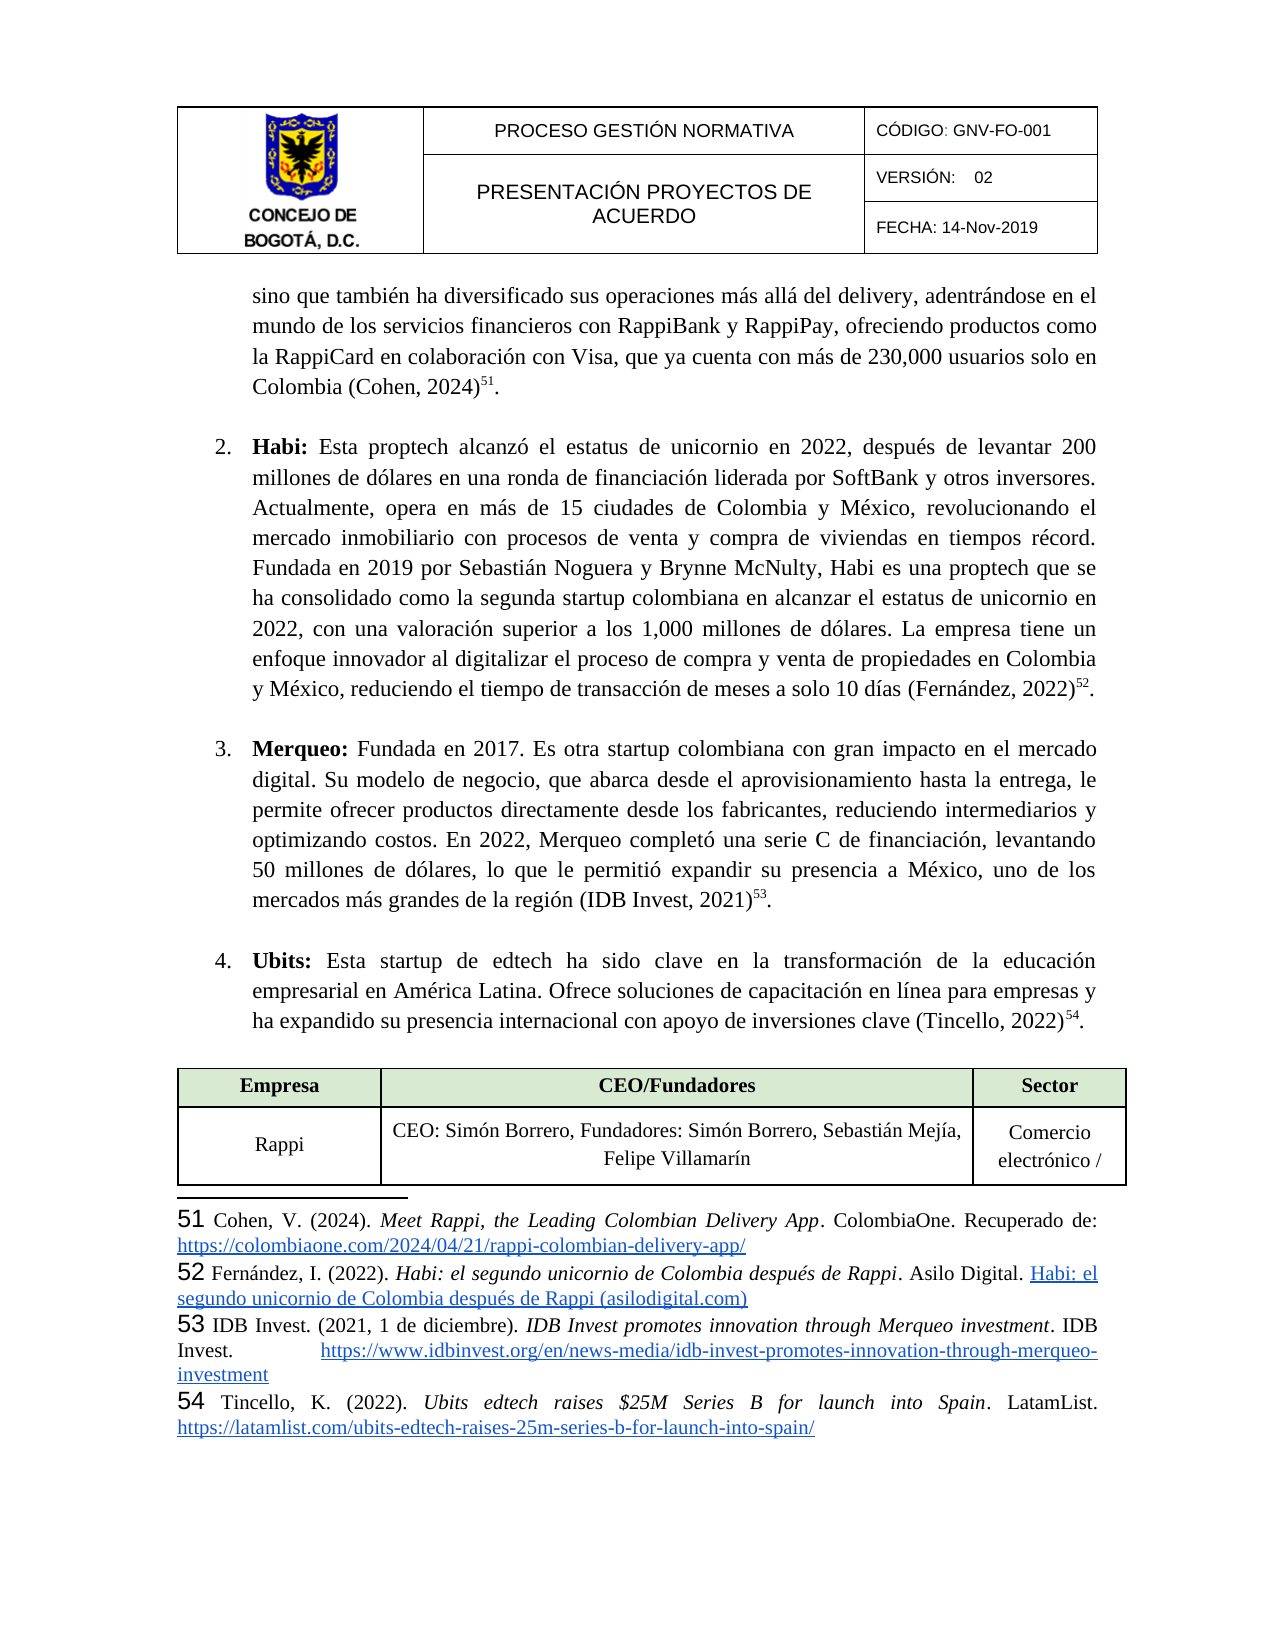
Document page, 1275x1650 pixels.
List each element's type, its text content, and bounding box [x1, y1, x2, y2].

picture [239, 107, 363, 253]
table_header Sector [974, 1069, 1125, 1106]
table_cell Rappi [179, 1108, 380, 1184]
list Habi: Esta proptech alcanzó el estatus de unicornio en 2022, después de levantar 200 millones de dólares en una ronda de financiación liderada por SoftBank y otros inversores. Actualmente, opera en más de 15 ciudades de Colombia y México, revolucionando el mercado inmobiliario con procesos de venta y compra de viviendas en tiempos récord. Fundada en 2019 por Sebastián Noguera y Brynne McNulty, Habi es una proptech que se ha consolidado como la segunda startup colombiana en alcanzar el estatus de unicornio en 2022, con una valoración superior a los 1,000 millones de dólares. La empresa tiene un enfoque innovador al digitalizar el proceso de compra y venta de propiedades en Colombia y México, reduciendo el tiempo de transacción de meses a solo 10 días​ (Fernández, 2022). [214, 433, 1098, 701]
list Merqueo: Fundada en 2017. Es otra startup colombiana con gran impacto en el mercado digital. Su modelo de negocio, que abarca desde el aprovisionamiento hasta la entrega, le permite ofrecer productos directamente desde los fabricantes, reduciendo intermediarios y optimizando costos. En 2022, Merqueo completó una serie C de financiación, levantando 50 millones de dólares, lo que le permitió expandir su presencia a México, uno de los mercados más grandes de la región ​(IDB Invest, 2021). [214, 735, 1098, 913]
table_header CEO/Fundadores [382, 1069, 972, 1106]
table_header Empresa [179, 1069, 380, 1106]
list Ubits: Esta startup de edtech ha sido clave en la transformación de la educación empresarial en América Latina. Ofrece soluciones de capacitación en línea para empresas y ha expandido su presencia internacional con apoyo de inversiones clave (Tincello, 2022). [214, 947, 1098, 1034]
table_cell Comercio electrónico / Fintech [974, 1108, 1125, 1184]
table_cell CEO: Simón Borrero, Fundadores: Simón Borrero, Sebastián Mejía, Felipe Villamarín [382, 1108, 972, 1184]
